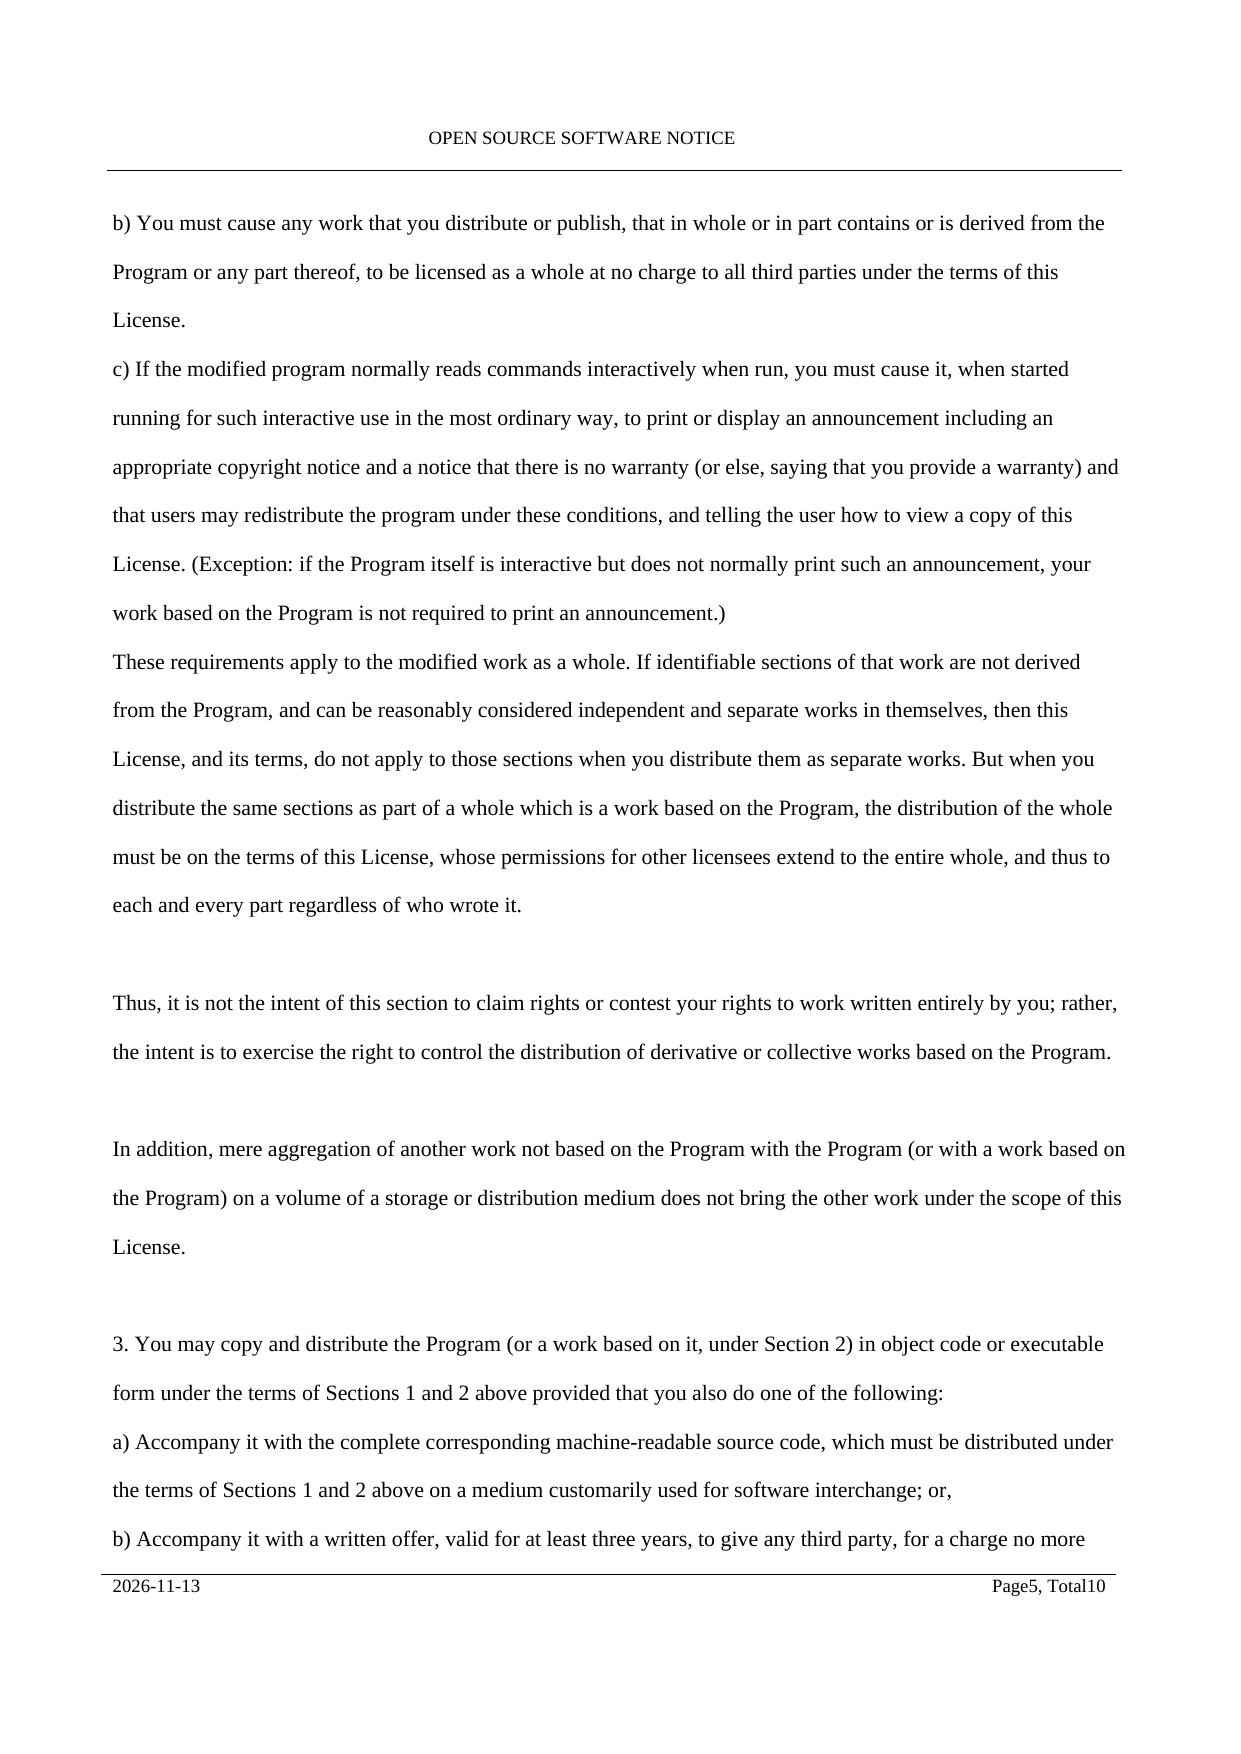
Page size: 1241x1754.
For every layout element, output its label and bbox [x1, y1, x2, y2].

text [112, 206, 1128, 1555]
